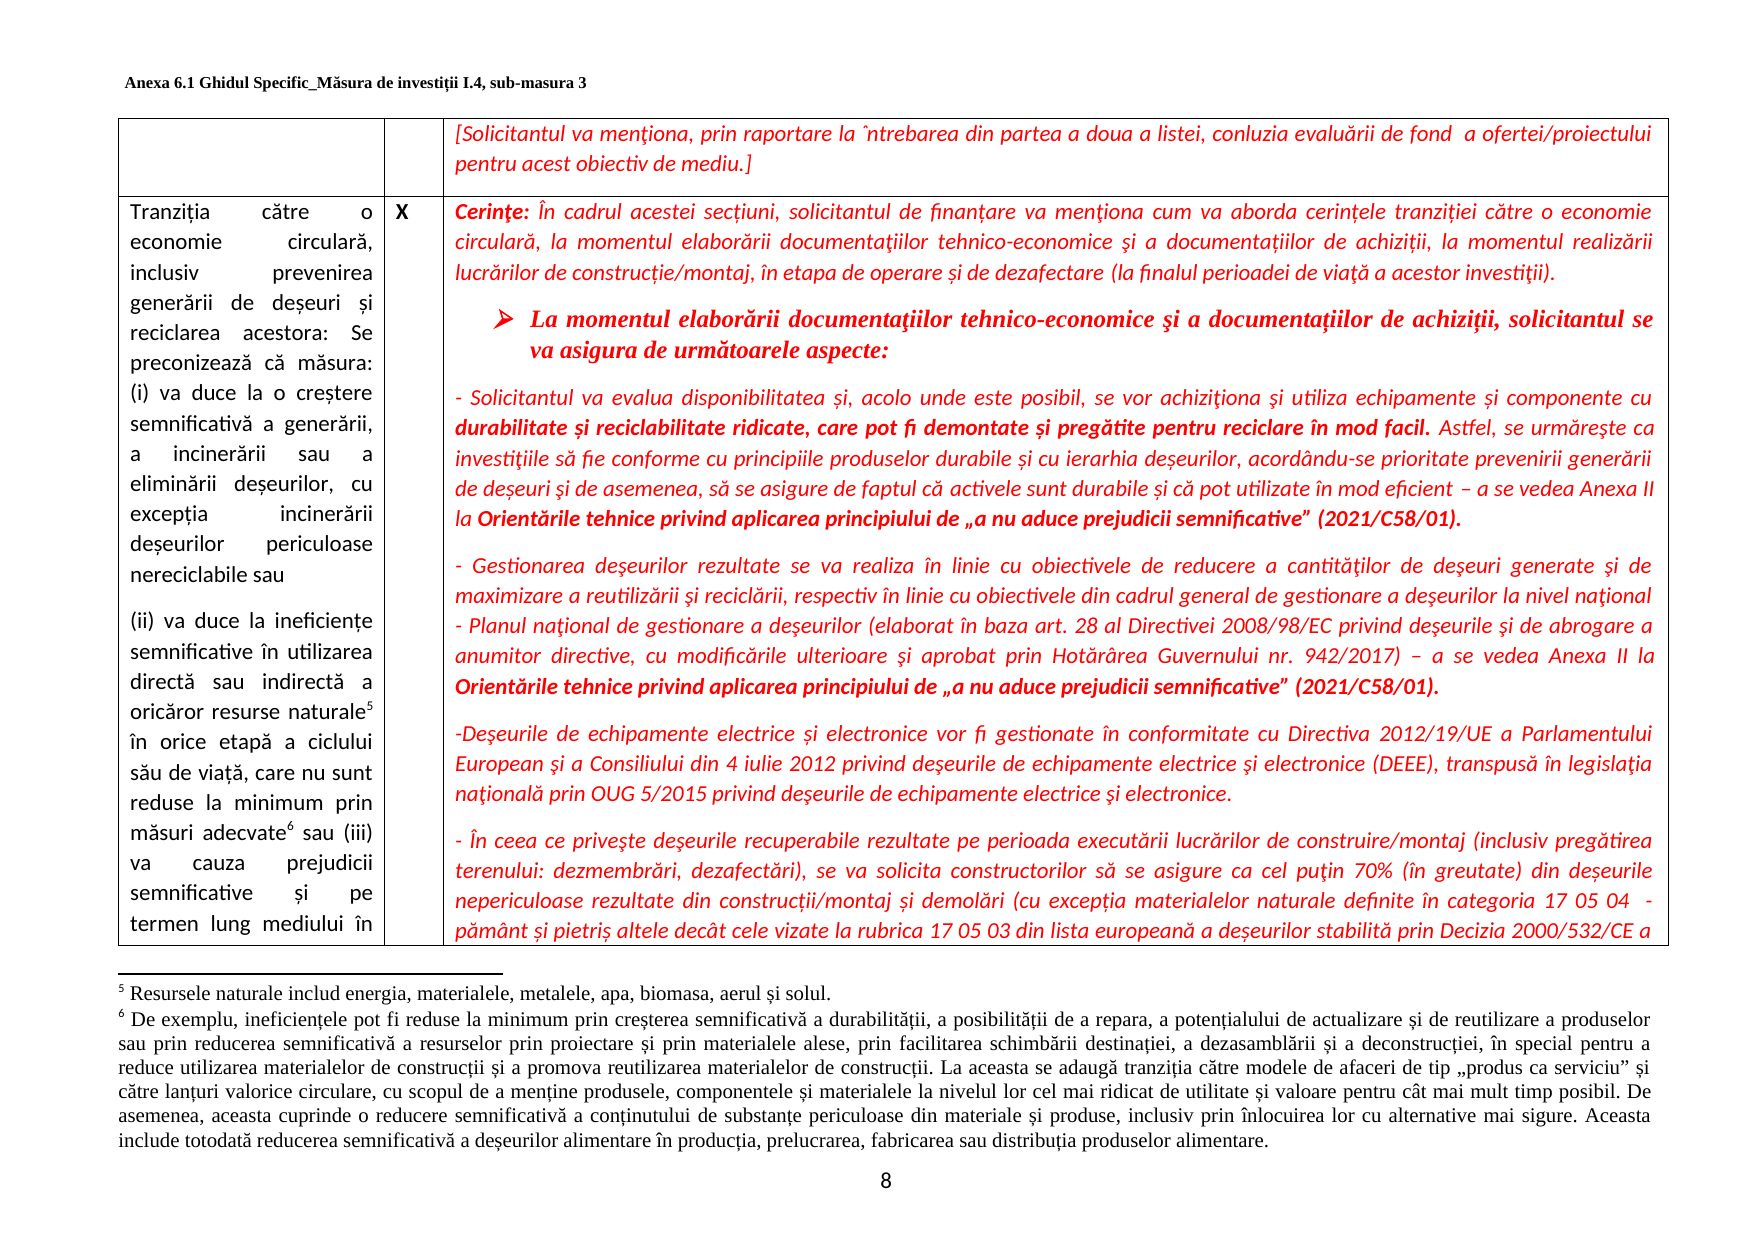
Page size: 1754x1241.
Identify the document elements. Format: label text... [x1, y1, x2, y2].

table_cell X [385, 119, 443, 196]
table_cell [119, 197, 384, 944]
table_cell X [385, 197, 443, 944]
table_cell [119, 119, 384, 196]
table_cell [444, 119, 1668, 196]
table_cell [444, 197, 1668, 944]
